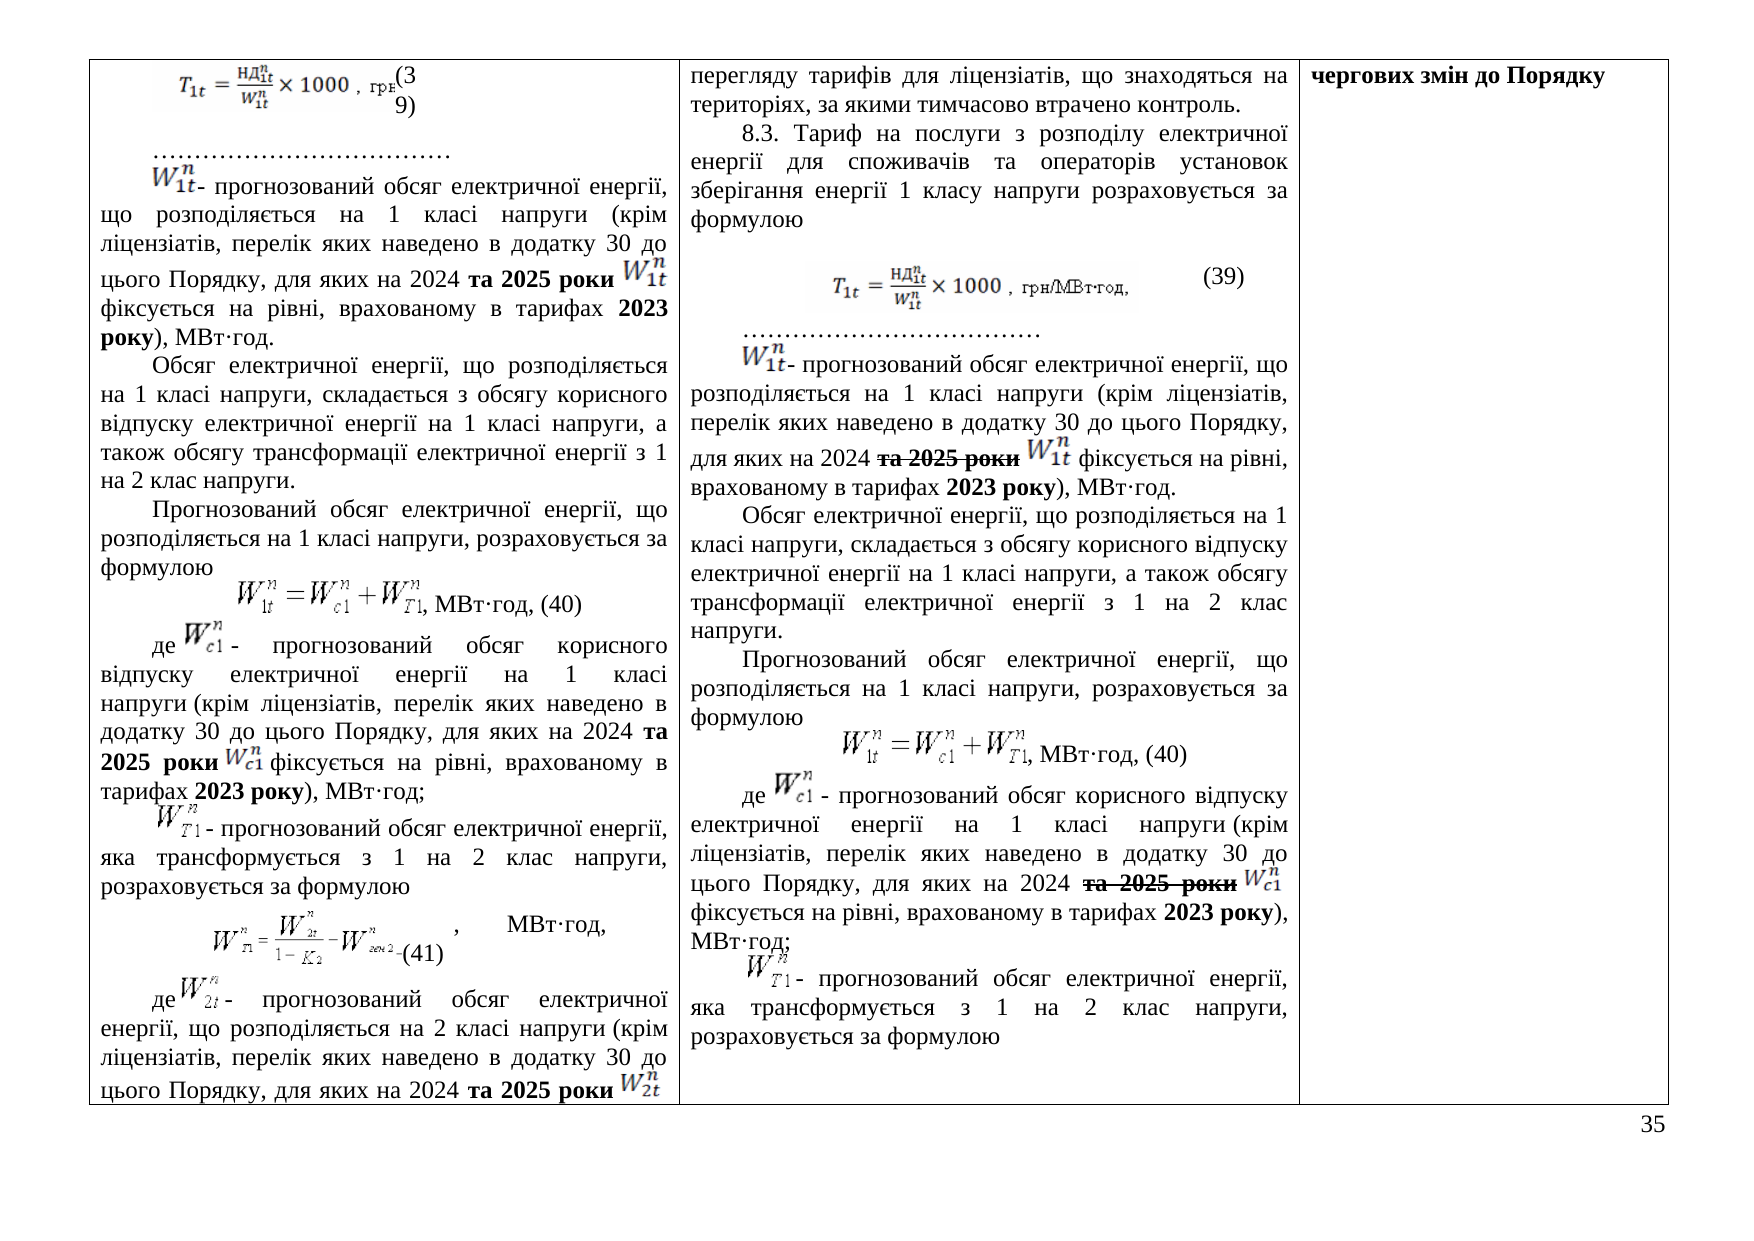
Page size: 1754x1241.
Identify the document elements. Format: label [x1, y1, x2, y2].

picture [213, 911, 402, 964]
table_cell [1300, 60, 1668, 1103]
picture [622, 257, 668, 288]
picture [842, 730, 1027, 763]
picture [1026, 435, 1072, 467]
picture [151, 60, 395, 112]
picture [158, 804, 200, 837]
picture [771, 768, 815, 804]
table_cell [680, 60, 1299, 1103]
table_cell [90, 60, 679, 1103]
picture [748, 954, 790, 987]
picture [805, 261, 1140, 313]
picture [1243, 866, 1282, 892]
picture [741, 342, 787, 373]
picture [181, 618, 225, 654]
picture [181, 976, 219, 1008]
picture [225, 745, 264, 771]
picture [151, 164, 197, 194]
picture [237, 580, 422, 613]
picture [620, 1070, 662, 1098]
